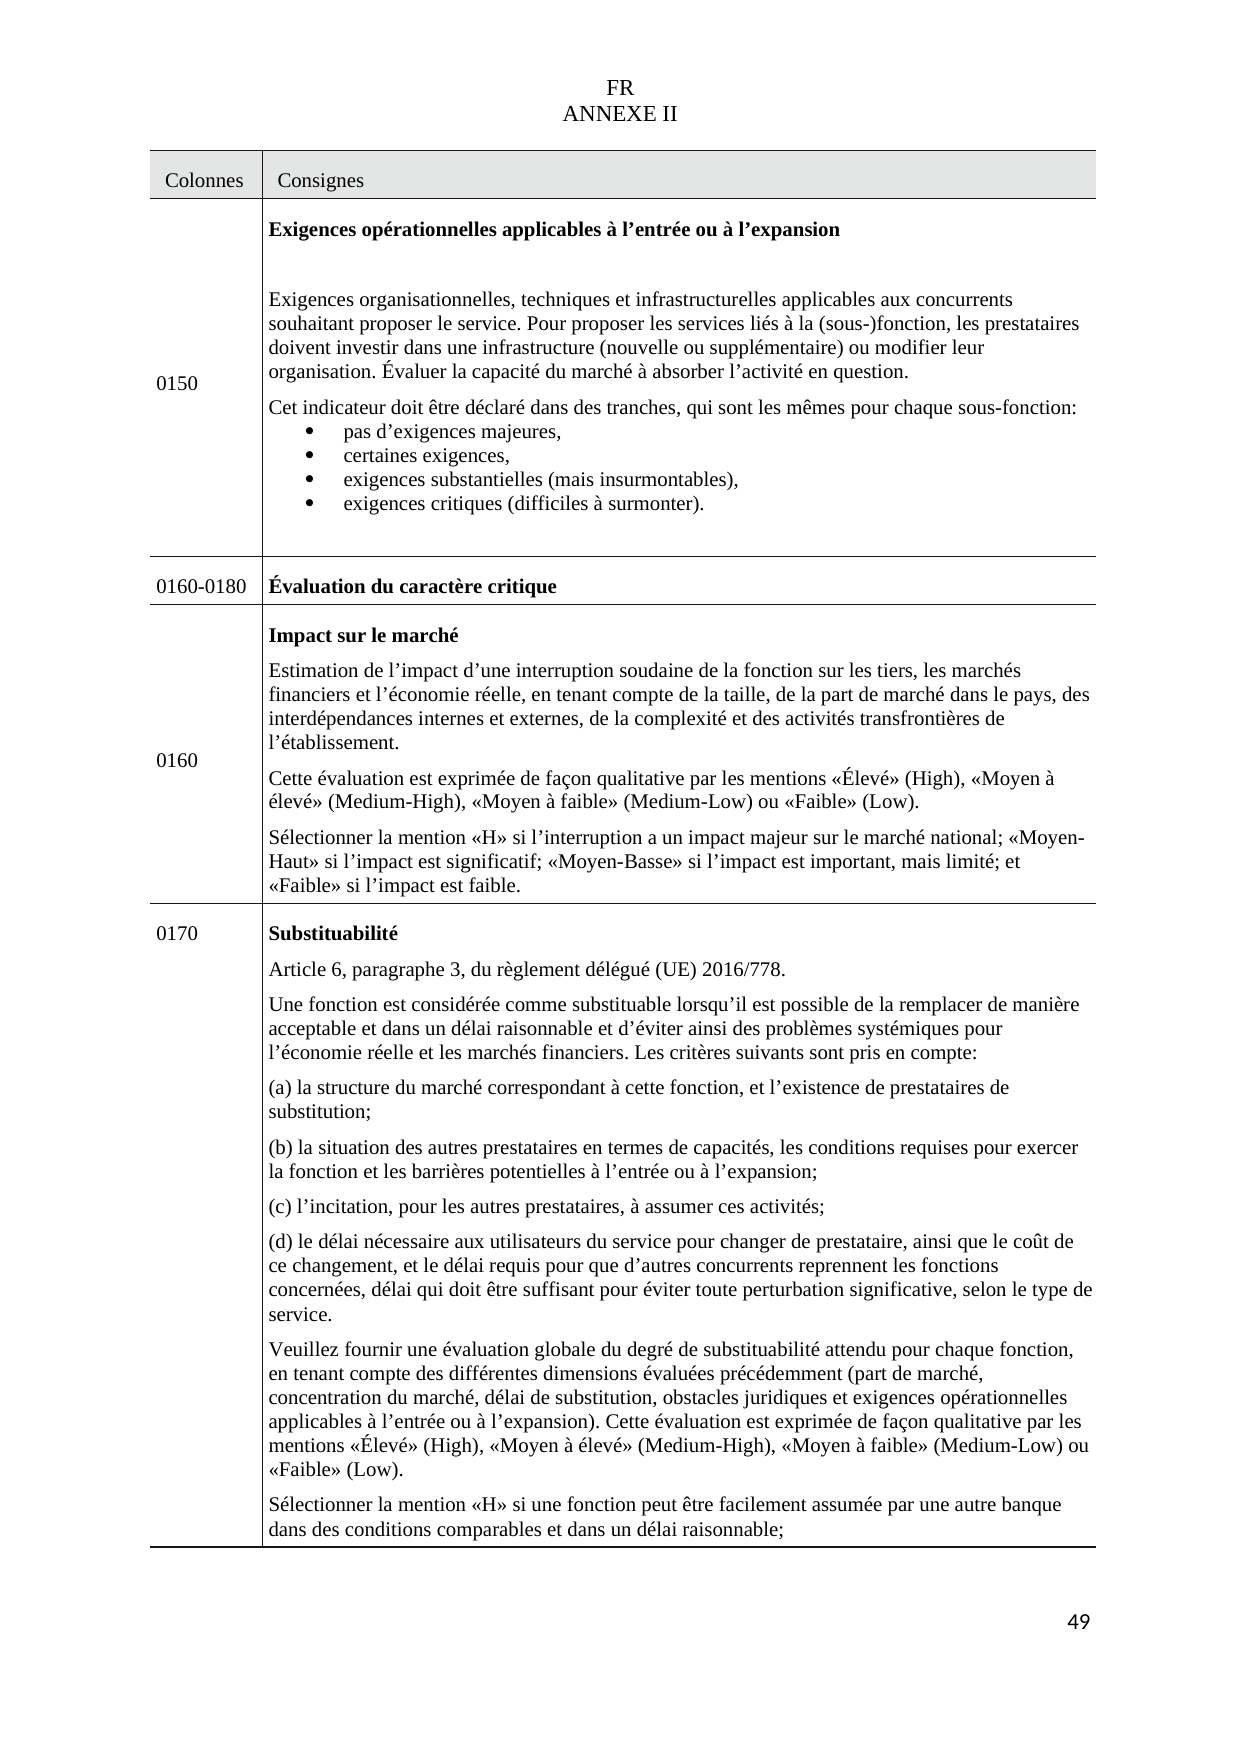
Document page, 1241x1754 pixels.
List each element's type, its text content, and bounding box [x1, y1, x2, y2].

table_header Consignes [263, 151, 1096, 198]
table_cell Exigences opérationnelles applicables à l’entrée ou à l’expansion Exigences organisationnelles, techniques et infrastructurelles applicables aux concurrents souhaitant proposer le service. Pour proposer les services liés à la (sous-)fonction, les prestataires doivent investir dans une infrastructure (nouvelle ou supplémentaire) ou modifier leur organisation. Évaluer la capacité du marché à absorber l’activité en question. Cet indicateur doit être déclaré dans des tranches, qui sont les mêmes pour chaque sous-fonction: pas d’exigences majeures, certaines exigences, exigences substantielles (mais insurmontables), exigences critiques (difficiles à surmonter). [263, 199, 1096, 556]
table_cell Impact sur le marché Estimation de l’impact d’une interruption soudaine de la fonction sur les tiers, les marchés financiers et l’économie réelle, en tenant compte de la taille, de la part de marché dans le pays, des interdépendances internes et externes, de la complexité et des activités transfrontières de l’établissement. Cette évaluation est exprimée de façon qualitative par les mentions «Élevé» (High), «Moyen à élevé» (Medium-High), «Moyen à faible» (Medium-Low) ou «Faible» (Low). Sélectionner la mention «H» si l’interruption a un impact majeur sur le marché national; «Moyen-Haut» si l’impact est significatif; «Moyen-Basse» si l’impact est important, mais limité; et «Faible» si l’impact est faible. [263, 605, 1096, 903]
table_cell 0170 [150, 904, 262, 1546]
table_cell 0150 [150, 199, 262, 556]
table_cell 0160 [150, 605, 262, 903]
table_cell Évaluation du caractère critique [263, 557, 1096, 604]
table_header Colonnes [150, 151, 262, 198]
table_cell 0160-0180 [150, 557, 262, 604]
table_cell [263, 904, 1096, 1546]
